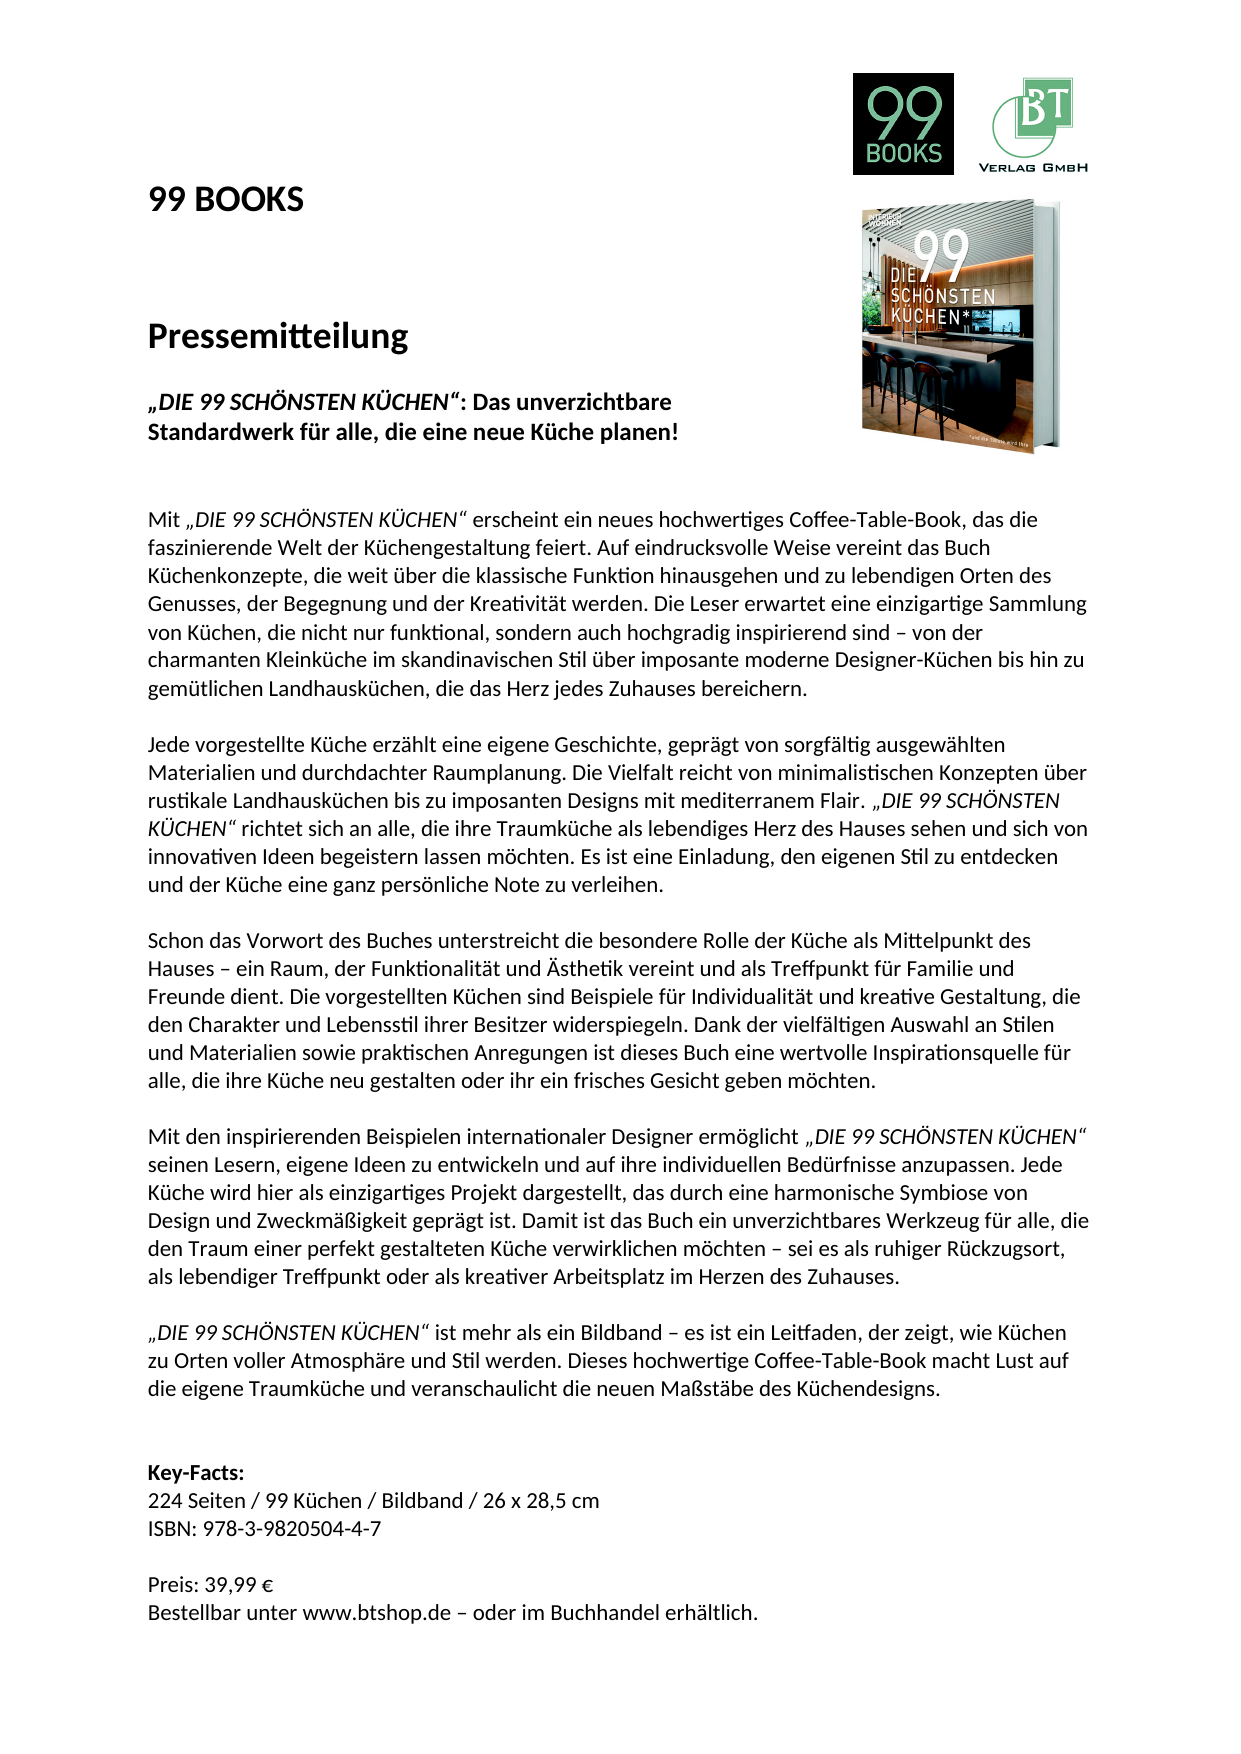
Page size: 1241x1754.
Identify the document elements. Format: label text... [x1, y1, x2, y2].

text Jede vorgestellte Küche erzählt eine eigene Geschichte, geprägt von sorgfältig ausgewählten Materialien und durchdachter Raumplanung. Die Vielfalt reicht von minimalistischen Konzepten über rustikale Landhausküchen bis zu imposanten Designs mit mediterranem Flair. „DIE 99 SCHÖNSTEN KÜCHEN“ richtet sich an alle, die ihre Traumküche als lebendiges Herz des Hauses sehen und sich von innovativen Ideen begeistern lassen möchten. Es ist eine Einladung, den eigenen Stil zu entdecken und der Küche eine ganz persönliche Note zu verleihen. [148, 730, 1093, 898]
text Mit „DIE 99 SCHÖNSTEN KÜCHEN“ erscheint ein neues hochwertiges Coffee-Table-Book, das die faszinierende Welt der Küchengestaltung feiert. Auf eindrucksvolle Weise vereint das Buch Küchenkonzepte, die weit über die klassische Funktion hinausgehen und zu lebendigen Orten des Genusses, der Begegnung und der Kreativität werden. Die Leser erwartet eine einzigartige Sammlung von Küchen, die nicht nur funktional, sondern auch hochgradig inspirierend sind – von der charmanten Kleinküche im skandinavischen Stil über imposante moderne Designer-Küchen bis hin zu gemütlichen Landhausküchen, die das Herz jedes Zuhauses bereichern. [148, 506, 1093, 702]
text Preis: 39,99 € [148, 1570, 1093, 1598]
text Key-Facts: [148, 1458, 1093, 1486]
text „DIE 99 SCHÖNSTEN KÜCHEN“ ist mehr als ein Bildband – es ist ein Leitfaden, der zeigt, wie Küchen zu Orten voller Atmosphäre und Stil werden. Dieses hochwertige Coffee-Table-Book macht Lust auf die eigene Traumküche und veranschaulicht die neuen Maßstäbe des Küchendesigns. [148, 1318, 1093, 1402]
text „DIE 99 SCHÖNSTEN KÜCHEN“: Das unverzichtbare Standardwerk für alle, die eine neue Küche planen! [148, 386, 1093, 447]
text Schon das Vorwort des Buches unterstreicht die besondere Rolle der Küche als Mittelpunkt des Hauses – ein Raum, der Funktionalität und Ästhetik vereint und als Treffpunkt für Familie und Freunde dient. Die vorgestellten Küchen sind Beispiele für Individualität und kreative Gestaltung, die den Charakter und Lebensstil ihrer Besitzer widerspiegeln. Dank der vielfältigen Auswahl an Stilen und Materialien sowie praktischen Anregungen ist dieses Buch eine wertvolle Inspirationsquelle für alle, die ihre Küche neu gestalten oder ihr ein frisches Gesicht geben möchten. [148, 926, 1093, 1094]
text Pressemitteilung [148, 312, 1093, 358]
text Bestellbar unter www.btshop.de – oder im Buchhandel erhältlich. [148, 1598, 1093, 1626]
picture [974, 74, 1093, 175]
picture [853, 73, 954, 175]
text 99 BOOKS [148, 174, 1093, 220]
text Mit den inspirierenden Beispielen internationaler Designer ermöglicht „DIE 99 SCHÖNSTEN KÜCHEN“ seinen Lesern, eigene Ideen zu entwickeln und auf ihre individuellen Bedürfnisse anzupassen. Jede Küche wird hier als einzigartiges Projekt dargestellt, das durch eine harmonische Symbiose von Design und Zweckmäßigkeit geprägt ist. Damit ist das Buch ein unverzichtbares Werkzeug für alle, die den Traum einer perfekt gestalteten Küche verwirklichen möchten – sei es als ruhiger Rückzugsort, als lebendiger Treffpunkt oder als kreativer Arbeitsplatz im Herzen des Zuhauses. [148, 1122, 1093, 1290]
picture [832, 181, 1094, 477]
text 224 Seiten / 99 Küchen / Bildband / 26 x 28,5 cm [148, 1486, 1093, 1514]
text ISBN: 978-3-9820504-4-7 [148, 1514, 1093, 1542]
